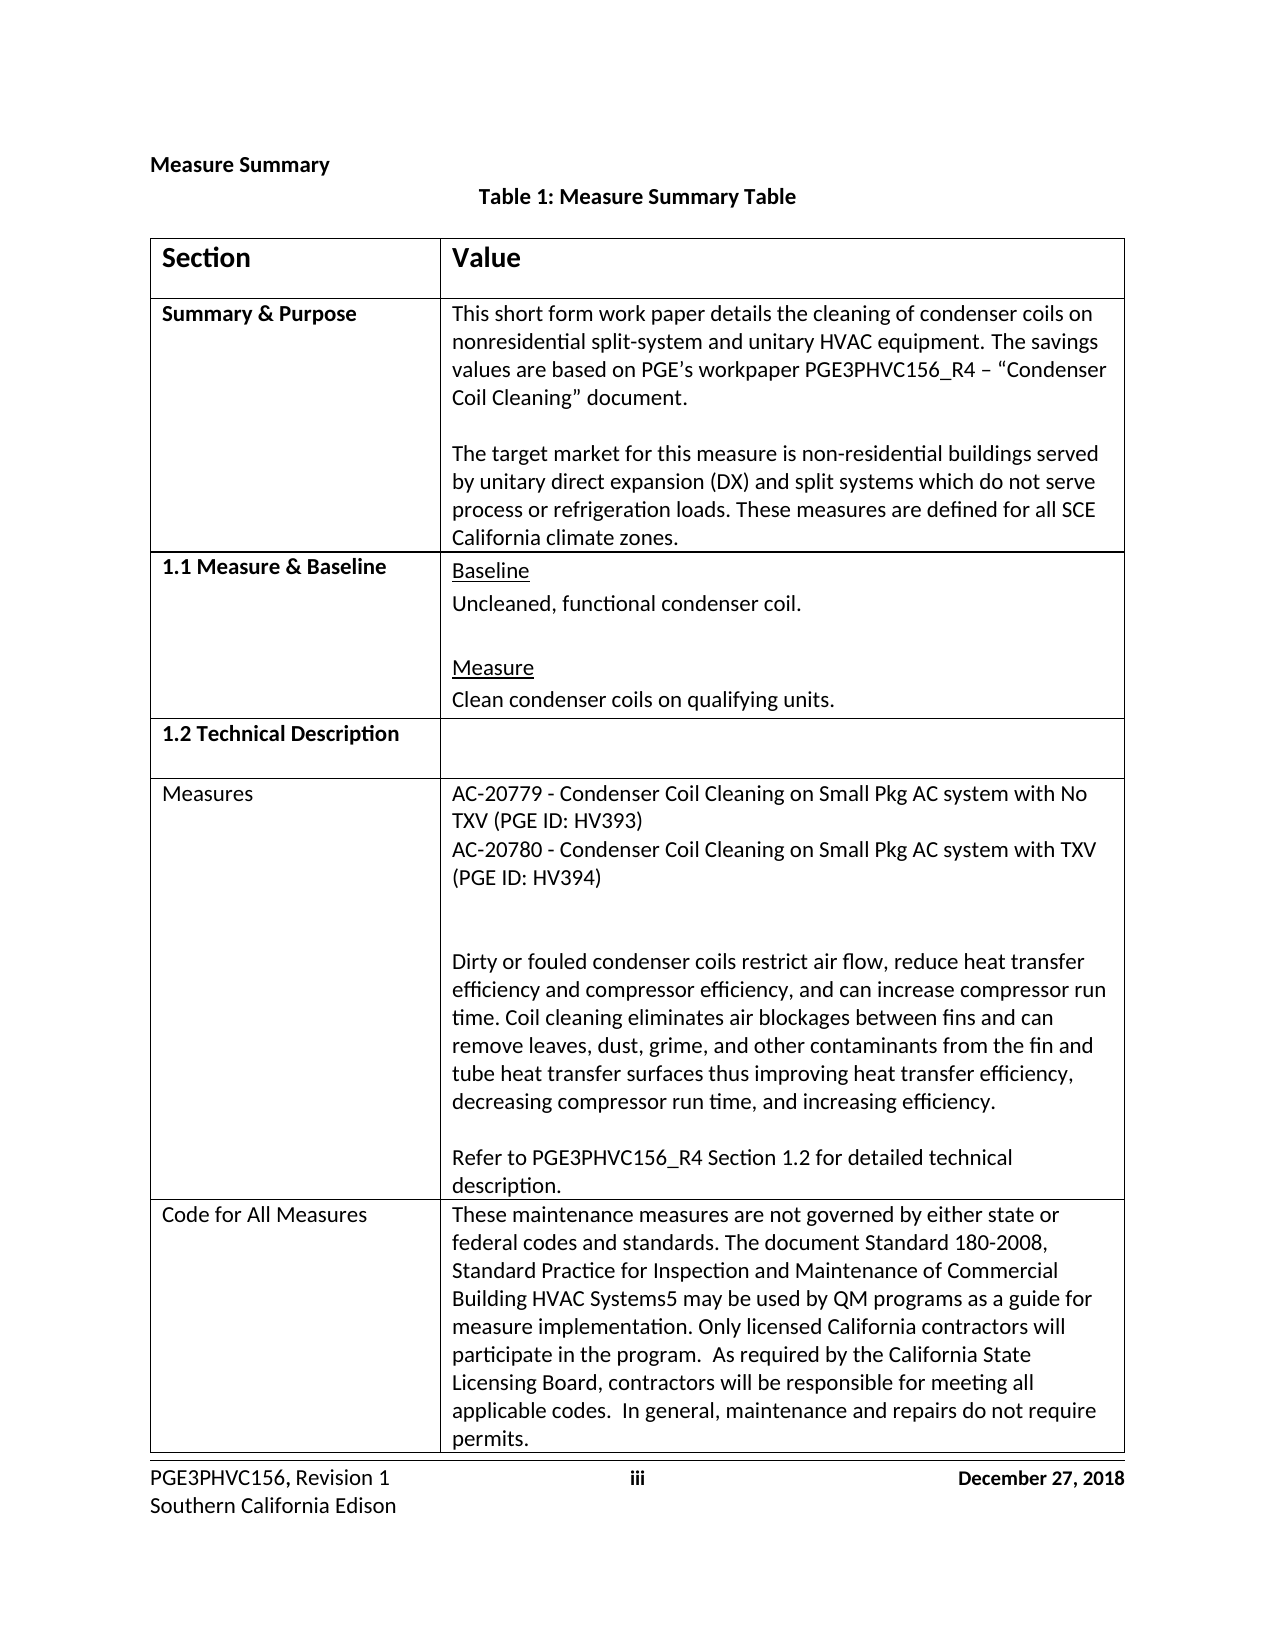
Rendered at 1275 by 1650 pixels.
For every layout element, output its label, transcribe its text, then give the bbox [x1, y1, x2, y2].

table_header Value [441, 239, 1124, 298]
table_cell 1.2 Technical Description [151, 719, 440, 778]
table_cell Summary & Purpose [151, 299, 440, 551]
table_cell AC-20779 - Condenser Coil Cleaning on Small Pkg AC system with No TXV (PGE ID: HV393) AC-20780 - Condenser Coil Cleaning on Small Pkg AC system with TXV (PGE ID: HV394) Dirty or fouled condenser coils restrict air flow, reduce heat transfer efficiency and compressor efficiency, and can increase compressor run time. Coil cleaning eliminates air blockages between fins and can remove leaves, dust, grime, and other contaminants from the fin and tube heat transfer surfaces thus improving heat transfer efficiency, decreasing compressor run time, and increasing efficiency. Refer to PGE3PHVC156_R4 Section 1.2 for detailed technical description. [441, 779, 1124, 1199]
table_cell These maintenance measures are not governed by either state or federal codes and standards. The document Standard 180-2008, Standard Practice for Inspection and Maintenance of Commercial Building HVAC Systems5 may be used by QM programs as a guide for measure implementation. Only licensed California contractors will participate in the program. As required by the California State Licensing Board, contractors will be responsible for meeting all applicable codes. In general, maintenance and repairs do not require permits. [441, 1200, 1124, 1452]
table_cell 1.1 Measure & Baseline [151, 553, 440, 718]
table_cell This short form work paper details the cleaning of condenser coils on nonresidential split-system and unitary HVAC equipment. The savings values are based on PGE’s workpaper PGE3PHVC156_R4 – “Condenser Coil Cleaning” document. The target market for this measure is non-residential buildings served by unitary direct expansion (DX) and split systems which do not serve process or refrigeration loads. These measures are defined for all SCE California climate zones. [441, 299, 1124, 551]
table_header Section [151, 239, 440, 298]
table_cell Measures [151, 779, 440, 1199]
text Measure Summary [150, 150, 1125, 178]
table_cell Code for All Measures [151, 1200, 440, 1452]
table_cell [441, 719, 1124, 778]
text Table 1: Measure Summary Table [150, 182, 1125, 210]
table_cell Baseline Uncleaned, functional condenser coil. Measure Clean condenser coils on qualifying units. [441, 553, 1124, 718]
